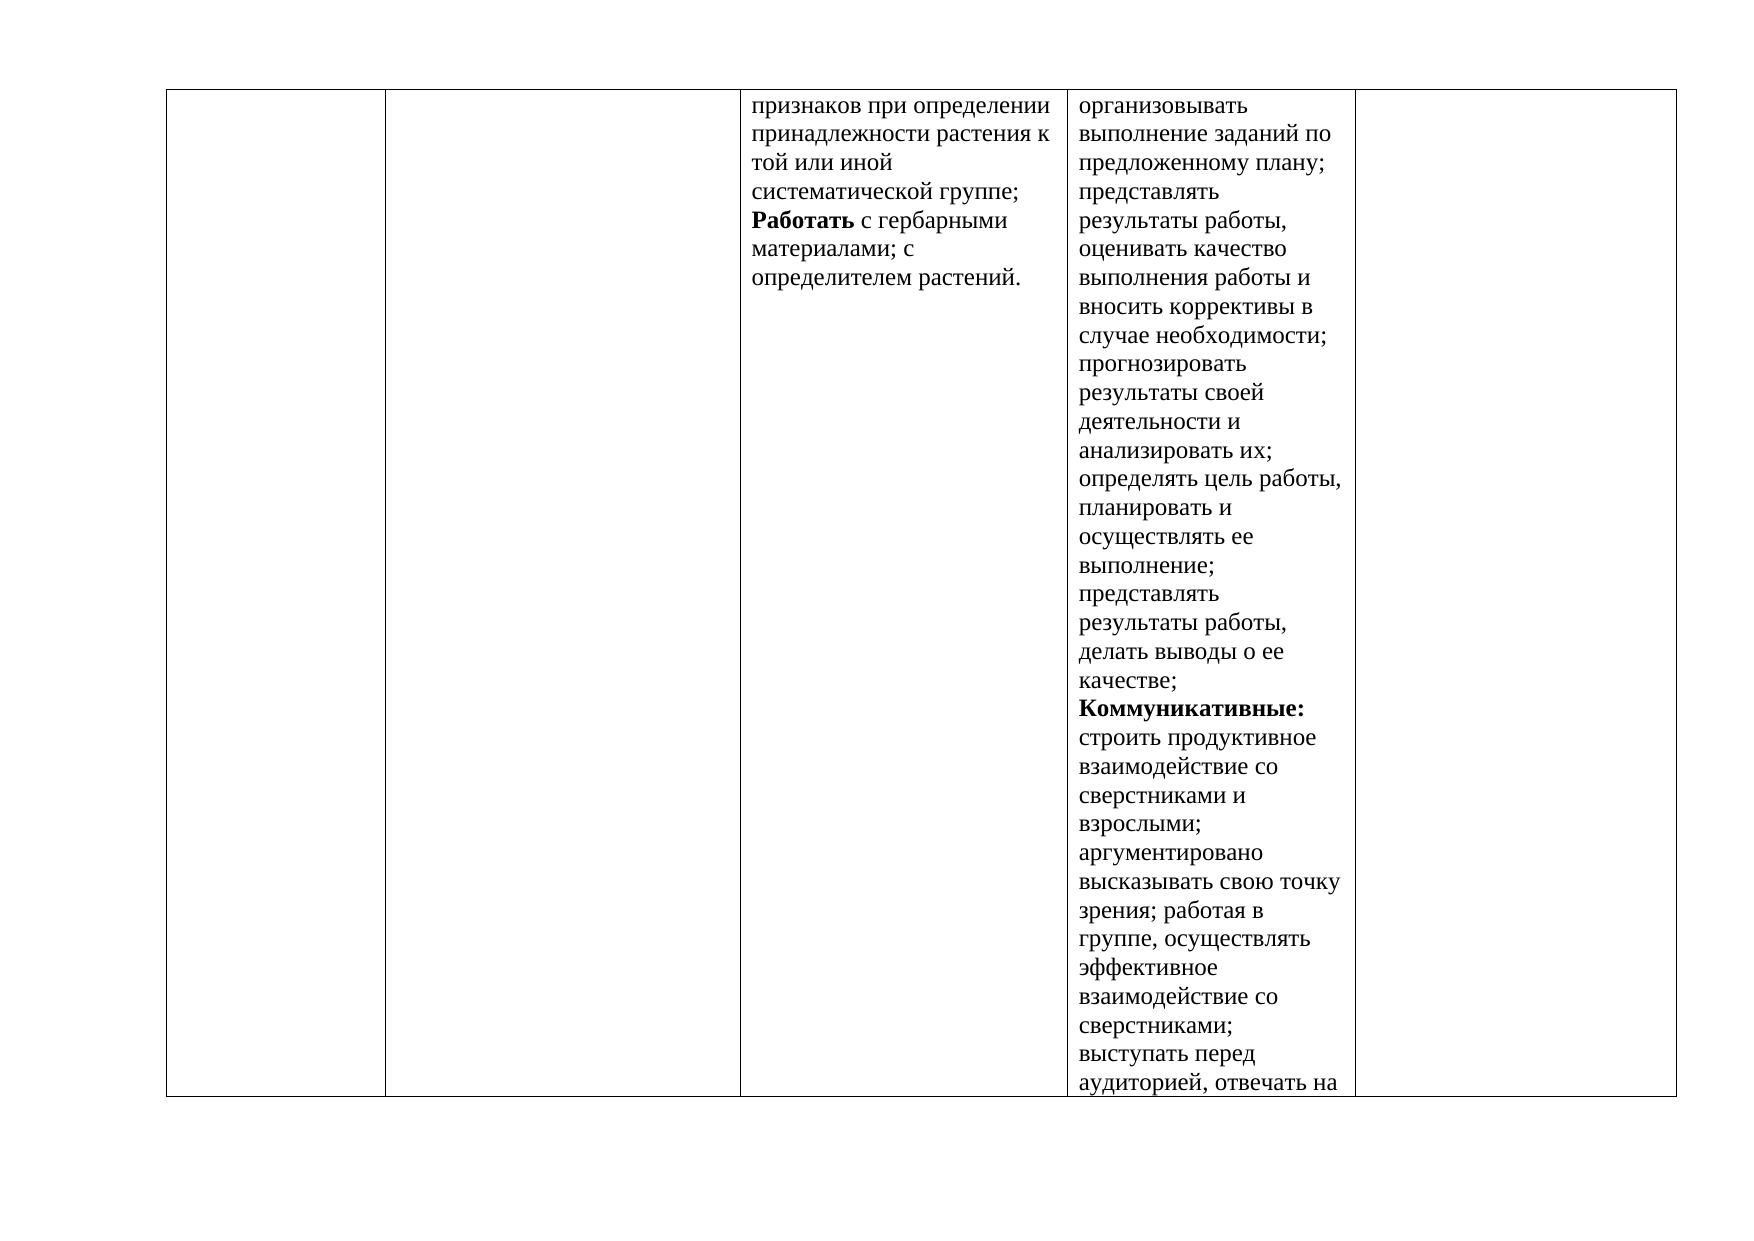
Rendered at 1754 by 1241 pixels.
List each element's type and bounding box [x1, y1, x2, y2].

table_cell [167, 90, 385, 1096]
table_cell [386, 90, 740, 1096]
table_cell [741, 90, 1067, 1096]
table_cell [1068, 90, 1355, 1096]
table_cell [1356, 90, 1676, 1096]
